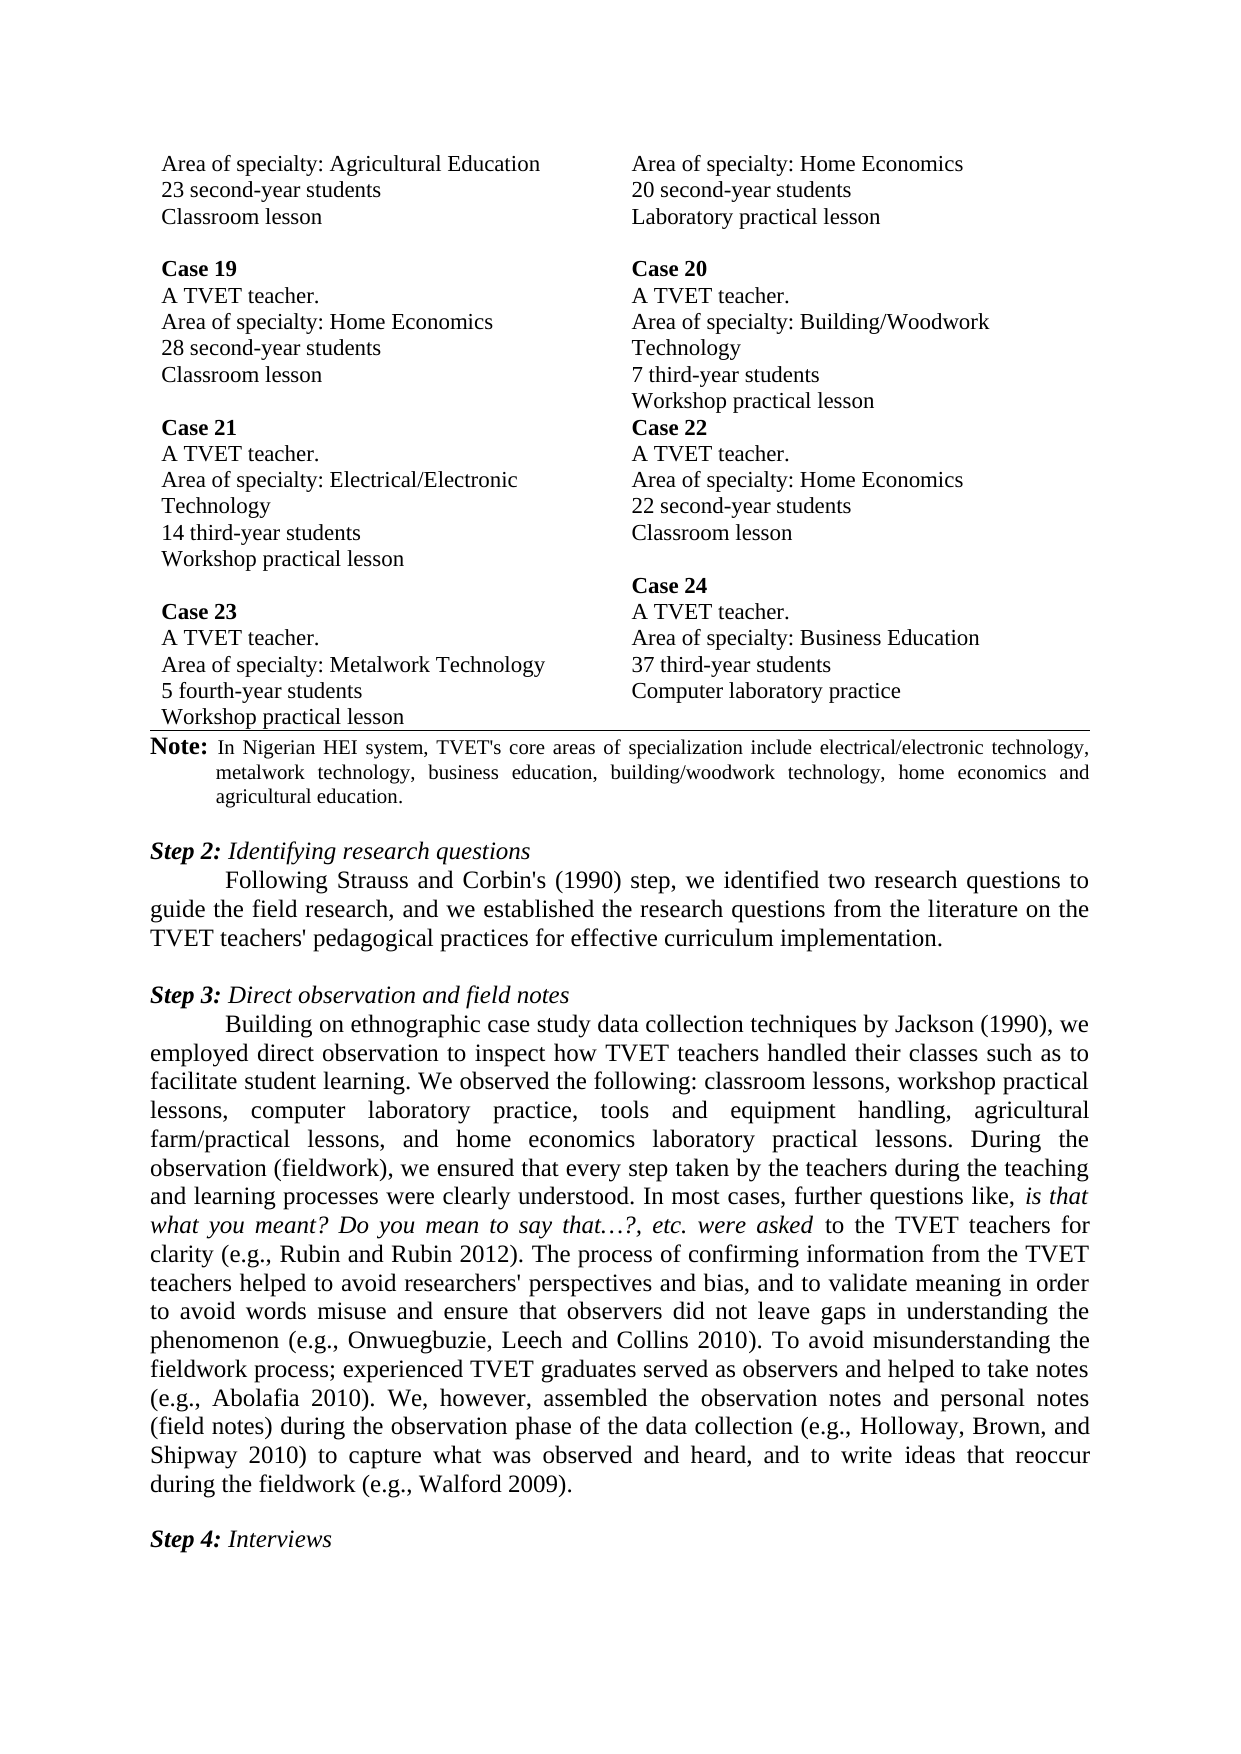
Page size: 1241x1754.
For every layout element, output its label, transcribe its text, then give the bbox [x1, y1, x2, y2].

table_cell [620, 150, 1090, 255]
table_cell Case 21 A TVET teacher. Area of specialty: Electrical/Electronic Technology 14 third-year students Workshop practical lesson [150, 414, 620, 572]
text Note: In Nigerian HEI system, TVET's core areas of specialization include electrical/electronic technology, metalwork technology, business education, building/woodwork technology, home economics and agricultural education. [150, 731, 1090, 808]
text Step 2: Identifying research questions [150, 836, 1090, 865]
table_cell Case 23 A TVET teacher. Area of specialty: Metalwork Technology 5 fourth-year students Workshop practical lesson [150, 572, 620, 730]
table_cell Case 20 A TVET teacher. Area of specialty: Building/Woodwork Technology 7 third-year students Workshop practical lesson [620, 255, 1090, 413]
table_cell Case 19 A TVET teacher. Area of specialty: Home Economics 28 second-year students Classroom lesson [150, 255, 620, 413]
table_cell Case 24 A TVET teacher. Area of specialty: Business Education 37 third-year students Computer laboratory practice [620, 572, 1090, 730]
table_cell Case 22 A TVET teacher. Area of specialty: Home Economics 22 second-year students Classroom lesson [620, 414, 1090, 572]
text Step 4: Interviews [150, 1524, 1090, 1553]
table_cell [150, 150, 620, 255]
text Following Strauss and Corbin's (1990) step, we identified two research questions to guide the field research, and we established the research questions from the literature on the TVET teachers' pedagogical practices for effective curriculum implementation. [150, 865, 1090, 951]
text Building on ethnographic case study data collection techniques by Jackson (1990), we employed direct observation to inspect how TVET teachers handled their classes such as to facilitate student learning. We observed the following: classroom lessons, workshop practical lessons, computer laboratory practice, tools and equipment handling, agricultural farm/practical lessons, and home economics laboratory practical lessons. During the observation (fieldwork), we ensured that every step taken by the teachers during the teaching and learning processes were clearly understood. In most cases, further questions like, is that what you meant? Do you mean to say that…?, etc. were asked to the TVET teachers for clarity (e.g., Rubin and Rubin 2012). The process of confirming information from the TVET teachers helped to avoid researchers' perspectives and bias, and to validate meaning in order to avoid words misuse and ensure that observers did not leave gaps in understanding the phenomenon (e.g., Onwuegbuzie, Leech and Collins 2010). To avoid misunderstanding the fieldwork process; experienced TVET graduates served as observers and helped to take notes (e.g., Abolafia 2010). We, however, assembled the observation notes and personal notes (field notes) during the observation phase of the data collection (e.g., Holloway, Brown, and Shipway 2010) to capture what was observed and heard, and to write ideas that reoccur during the fieldwork (e.g., Walford 2009). [150, 1009, 1090, 1498]
text Step 3: Direct observation and field notes [150, 980, 1090, 1009]
